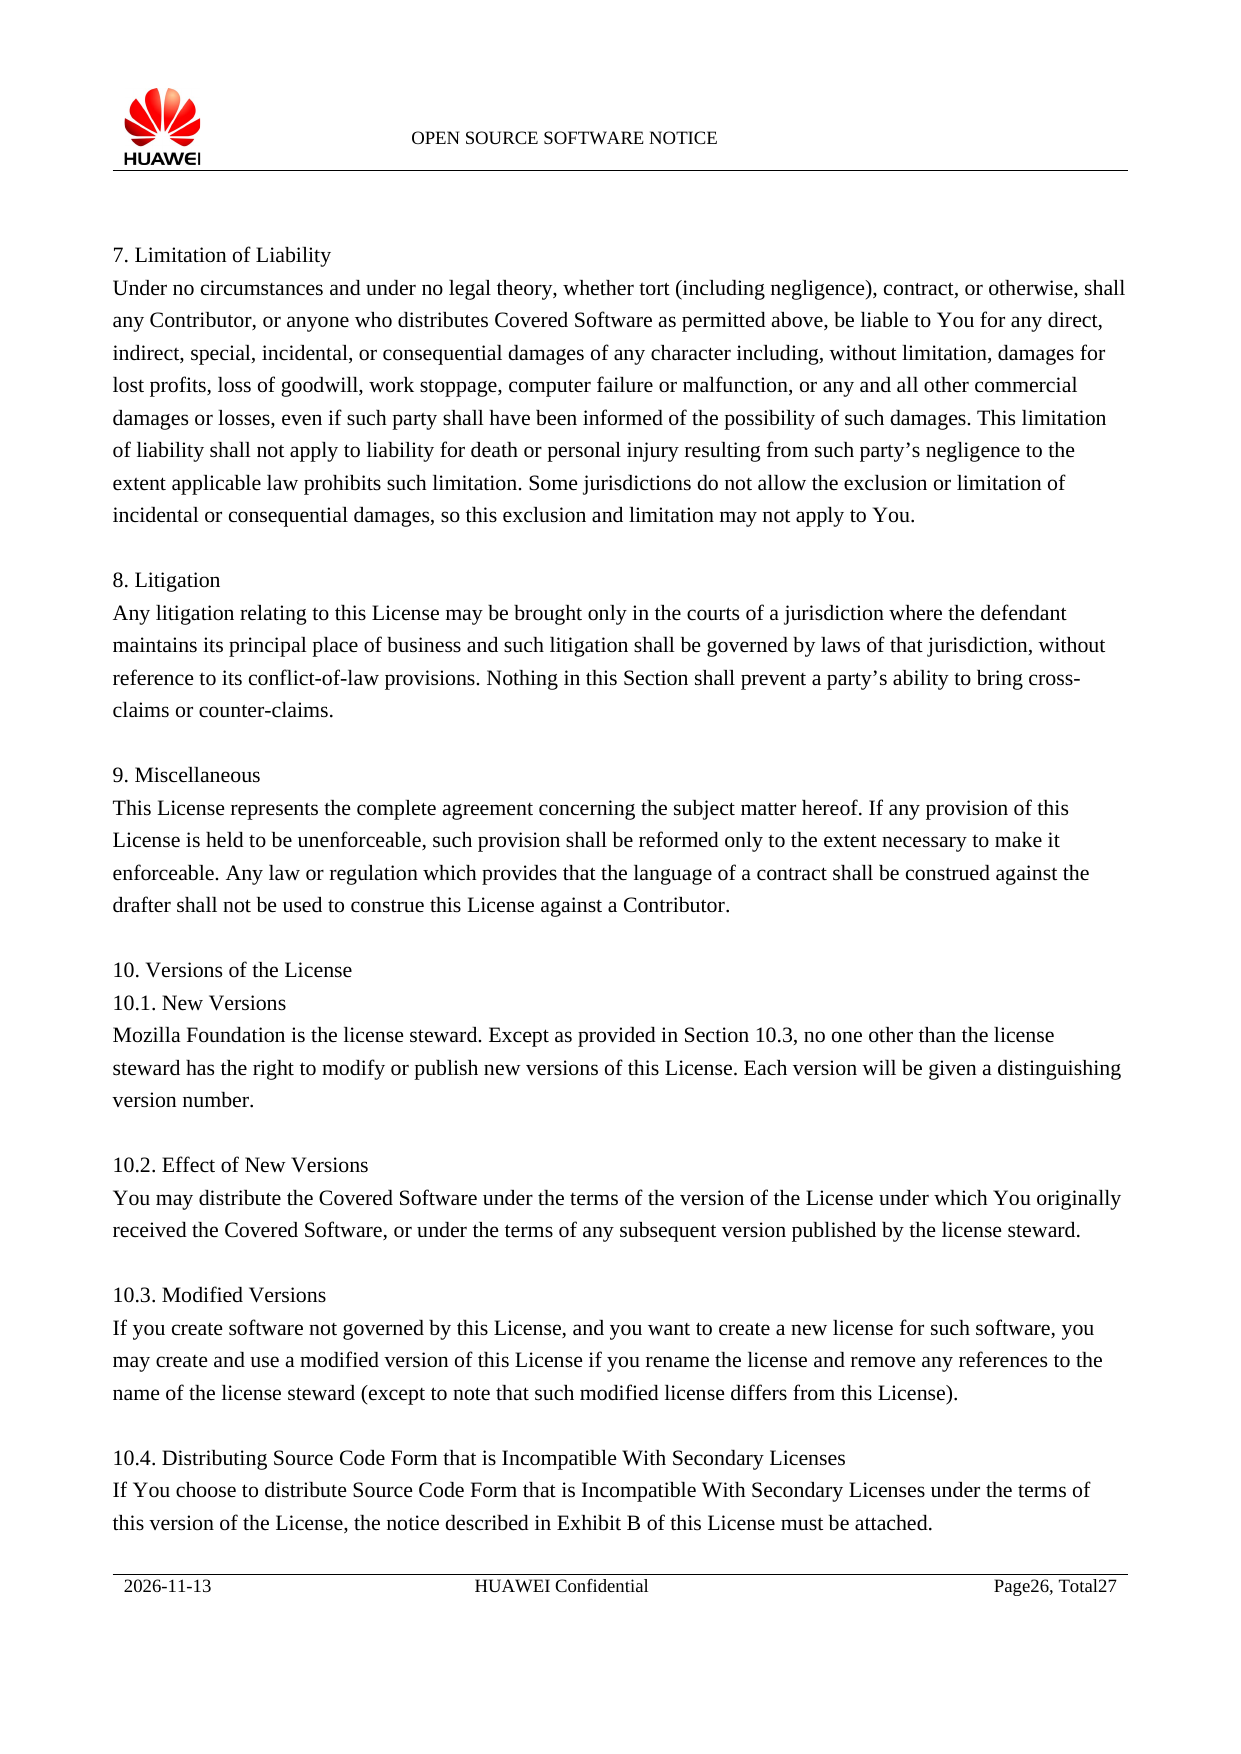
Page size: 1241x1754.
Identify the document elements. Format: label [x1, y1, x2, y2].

picture [124, 88, 201, 165]
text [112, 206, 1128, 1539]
